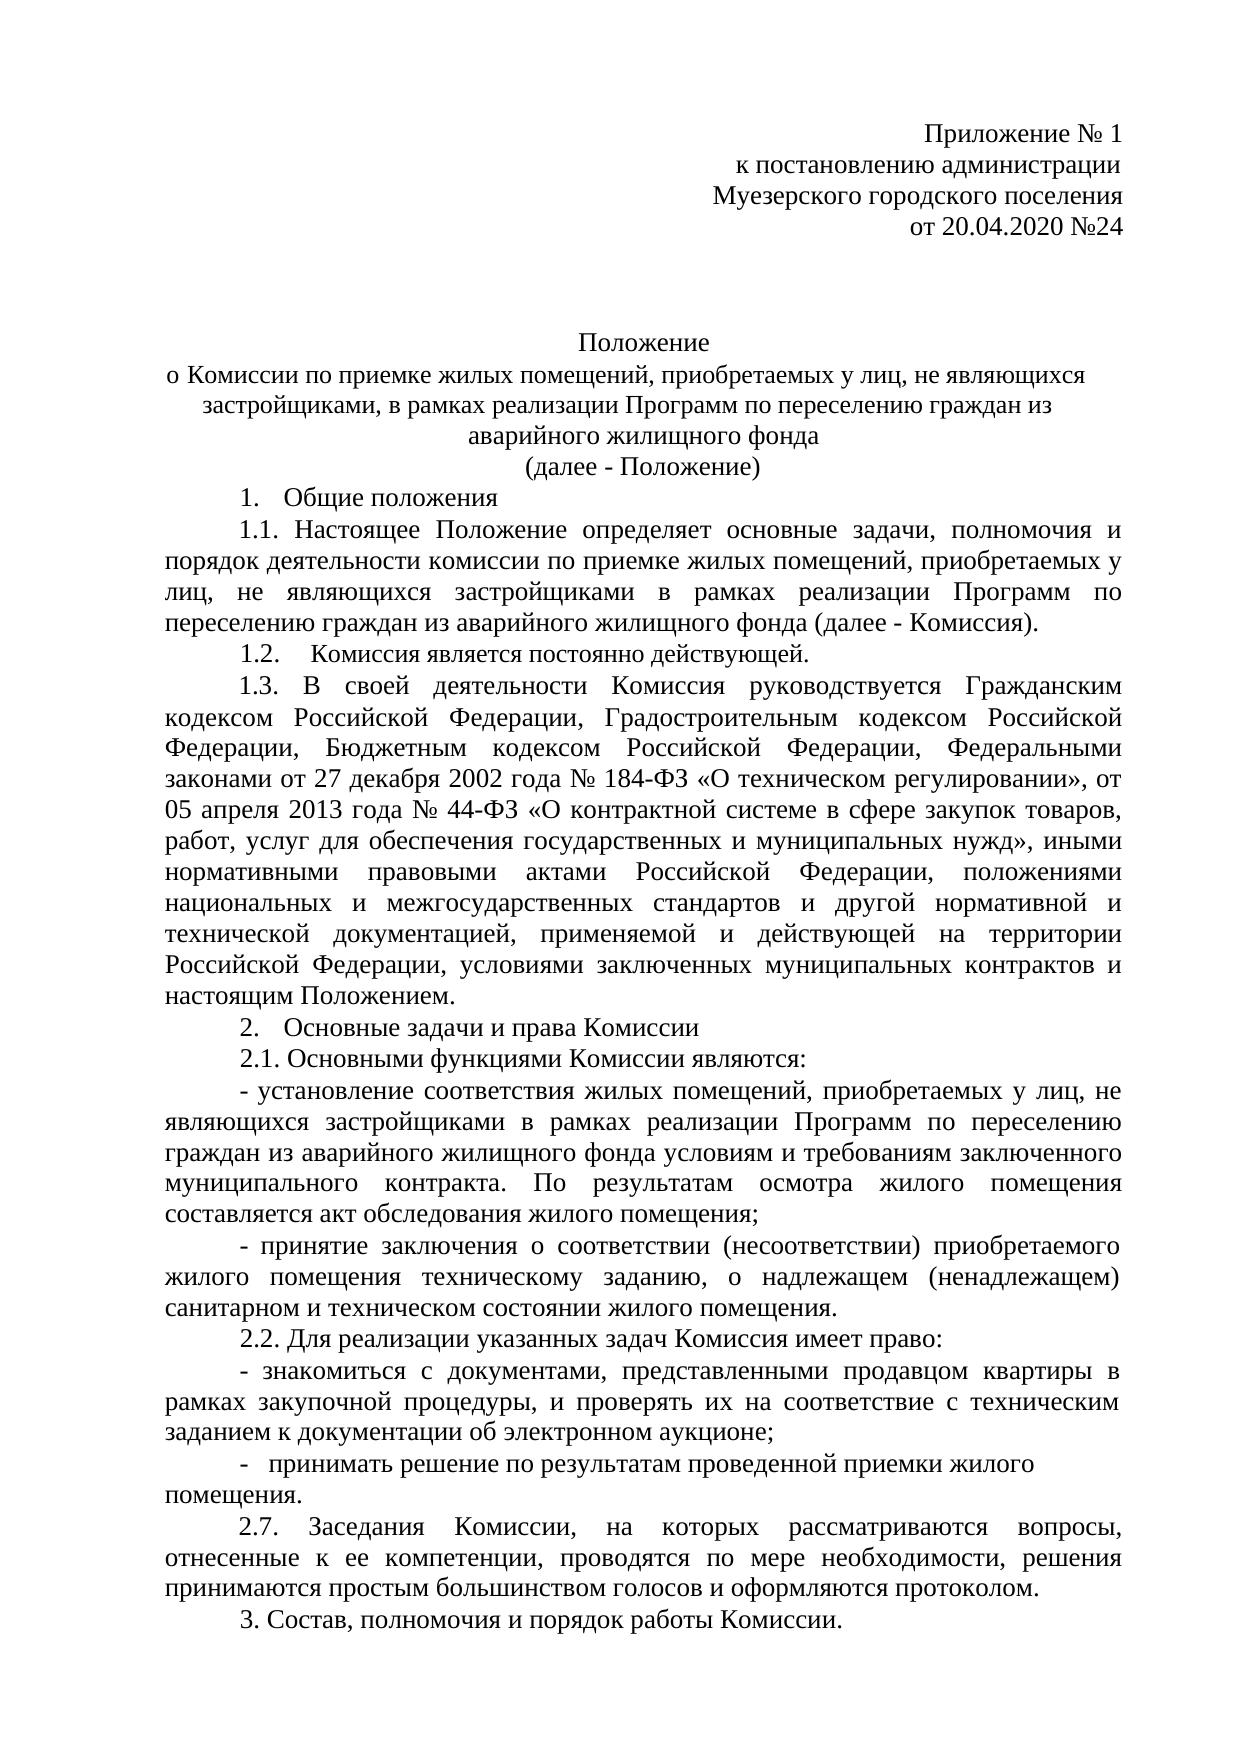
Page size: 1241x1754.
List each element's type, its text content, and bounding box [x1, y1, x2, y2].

text Положение [150, 326, 1138, 357]
list Комиссии по приемке жилых помещений, приобретаемых у лиц, не являющихся застройщиками, в рамках реализации Программ по переселению граждан из [166, 359, 1121, 419]
text 1.3. В своей деятельности Комиссия руководствуется Гражданским кодексом Российской Федерации, Градостроительным кодексом Российской Федерации, Бюджетным кодексом Российской Федерации, Федеральными законами от 27 декабря 2002 года № 184-ФЗ «О техническом регулировании», от 05 апреля 2013 года № 44-ФЗ «О контрактной системе в сфере закупок товаров, работ, услуг для обеспечения государственных и муниципальных нужд», иными нормативными правовыми актами Российской Федерации, положениями национальных и межгосударственных стандартов и другой нормативной и технической документацией, применяемой и действующей на территории Российской Федерации, условиями заключенных муниципальных контрактов и настоящим Положением. [164, 670, 1123, 1010]
text 3. Состав, полномочия и порядок работы Комиссии. [239, 1603, 1123, 1634]
text 1.1. Настоящее Положение определяет основные задачи, полномочия и порядок деятельности комиссии по приемке жилых помещений, приобретаемых у лиц, не являющихся застройщиками в рамках реализации Программ по переселению граждан из аварийного жилищного фонда (далее - Комиссия). [164, 514, 1123, 637]
text Муезерского городского поселения [150, 179, 1123, 211]
text 1.2. Комиссия является постоянно действующей. [239, 637, 1123, 668]
text от 20.04.2020 №24 [150, 211, 1123, 241]
list принятие заключения о соответствии (несоответствии) приобретаемого жилого помещения техническому заданию, о надлежащем (ненадлежащем) санитарном и техническом состоянии жилого помещения. [164, 1230, 1121, 1322]
list установление соответствия жилых помещений, приобретаемых у лиц, не являющихся застройщиками в рамках реализации Программ по переселению граждан из аварийного жилищного фонда условиям и требованиям заключенного муниципального контракта. По результатам осмотра жилого помещения составляется акт обследования жилого помещения; [164, 1075, 1123, 1228]
text 2.1. Основными функциями Комиссии являются: [239, 1043, 1123, 1073]
text (далее - Положение) [150, 451, 1136, 482]
list Общие положения [239, 482, 1123, 512]
list принимать решение по результатам проведенной приемки жилого помещения. [164, 1449, 1123, 1509]
text к постановлению администрации [150, 148, 1121, 179]
list Основные задачи и права Комиссии [239, 1011, 1123, 1043]
text аварийного жилищного фонда [150, 420, 1138, 450]
text 2.7. Заседания Комиссии, на которых рассматриваются вопросы, отнесенные к ее компетенции, проводятся по мере необходимости, решения принимаются простым большинством голосов и оформляются протоколом. [164, 1511, 1123, 1603]
text 2.2. Для реализации указанных задач Комиссия имеет право: [239, 1322, 1123, 1353]
list знакомиться с документами, представленными продавцом квартиры в рамках закупочной процедуры, и проверять их на соответствие с техническим заданием к документации об электронном аукционе; [164, 1355, 1121, 1447]
text Приложение № 1 [150, 117, 1123, 148]
